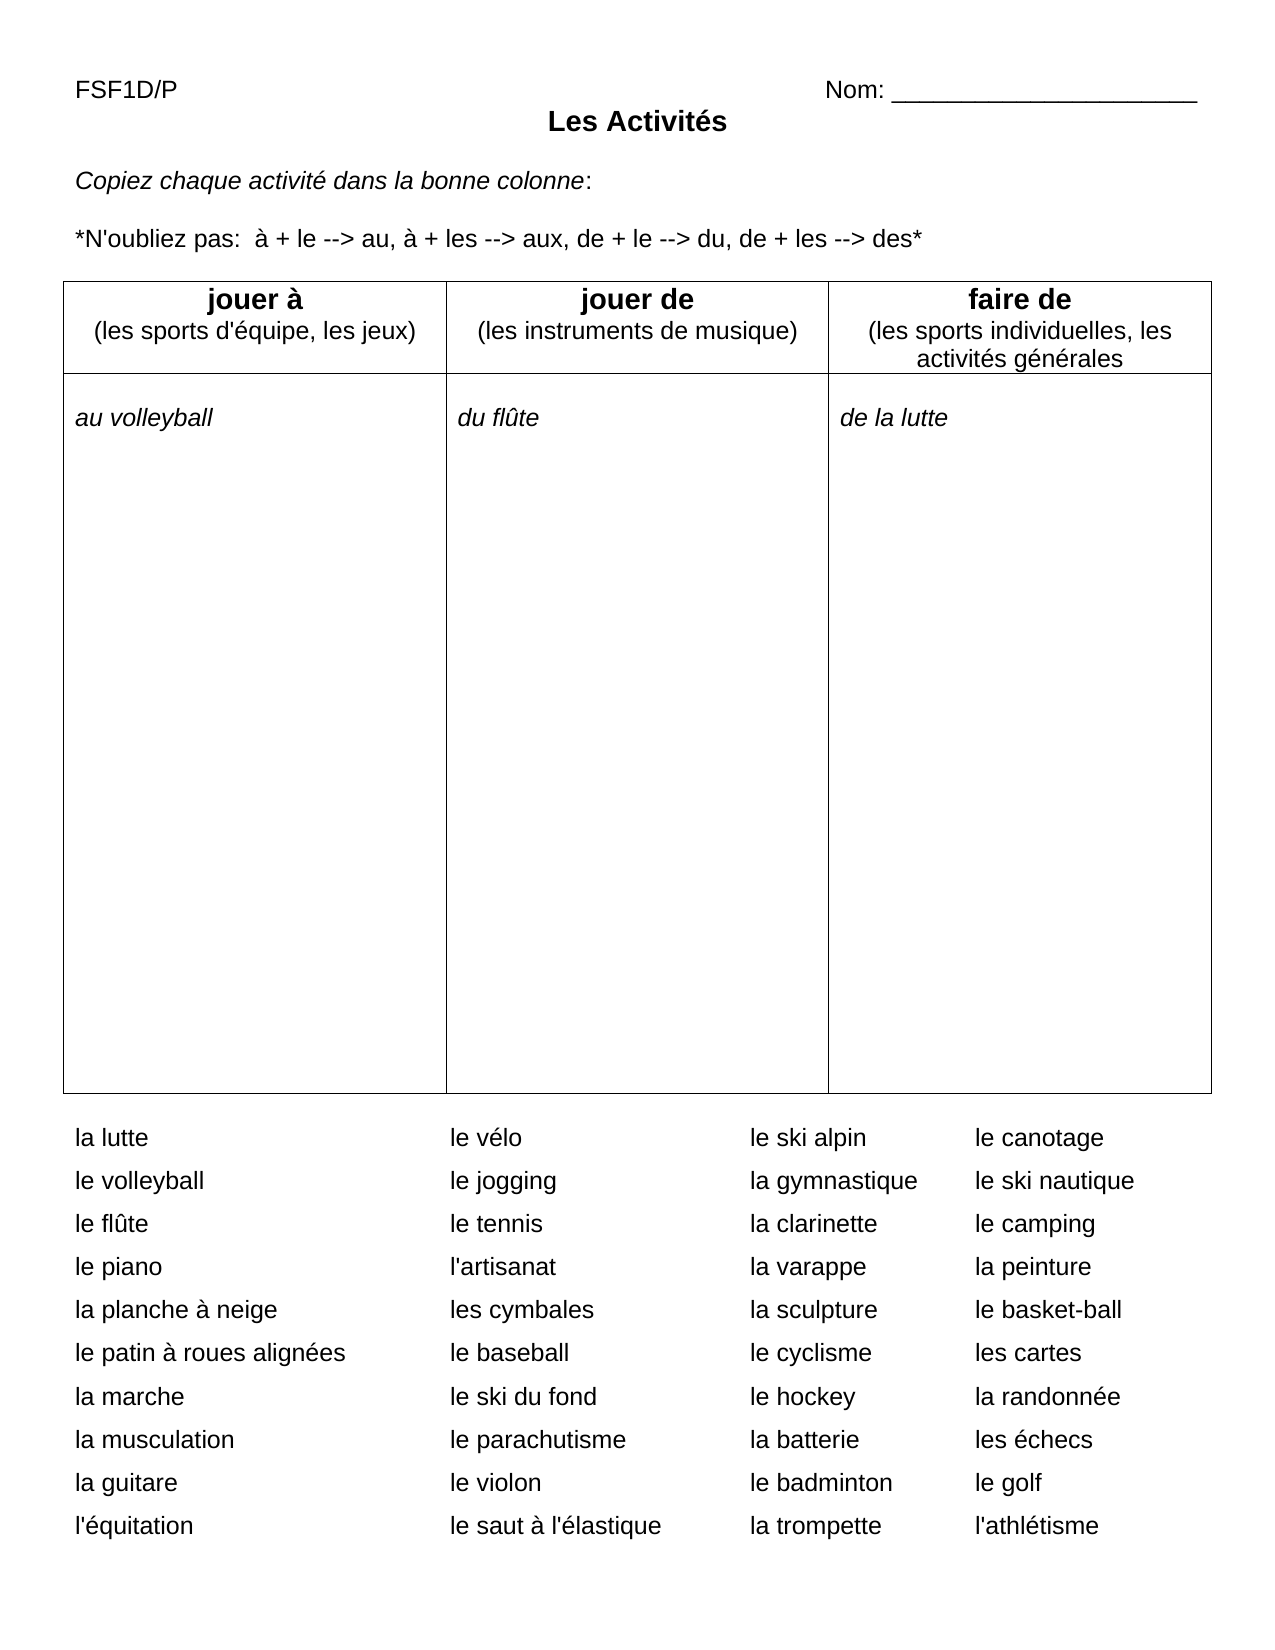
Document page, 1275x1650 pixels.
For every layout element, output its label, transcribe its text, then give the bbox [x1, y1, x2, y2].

text Copiez chaque activité dans la bonne colonne: [75, 166, 1200, 195]
table_header jouer de (les instruments de musique) [447, 282, 828, 373]
text FSF1D/P Nom: ______________________ [75, 75, 1200, 104]
text *N'oubliez pas: à + le --> au, à + les --> aux, de + le --> du, de + les --> des* [75, 223, 1200, 252]
text l'équitation le saut à l'élastique la trompette l'athlétisme [75, 1511, 1200, 1539]
text Les Activités [75, 104, 1200, 137]
text le volleyball le jogging la gymnastique le ski nautique [75, 1166, 1200, 1194]
text le piano l'artisanat la varappe la peinture [75, 1252, 1200, 1281]
table_header faire de (les sports individuelles, les activités générales [829, 282, 1211, 373]
text la lutte le vélo le ski alpin le canotage [75, 1123, 1200, 1151]
table_cell du flûte [447, 374, 828, 1093]
text la marche le ski du fond le hockey la randonnée [75, 1381, 1200, 1410]
text la guitare le violon le badminton le golf [75, 1468, 1200, 1496]
table_cell au volleyball [64, 374, 446, 1093]
text la planche à neige les cymbales la sculpture le basket-ball [75, 1295, 1200, 1324]
table_cell de la lutte [829, 374, 1211, 1093]
text le patin à roues alignées le baseball le cyclisme les cartes [75, 1338, 1200, 1367]
text le flûte le tennis la clarinette le camping [75, 1209, 1200, 1238]
text la musculation le parachutisme la batterie les échecs [75, 1424, 1200, 1453]
table_header jouer à (les sports d'équipe, les jeux) [64, 282, 446, 373]
